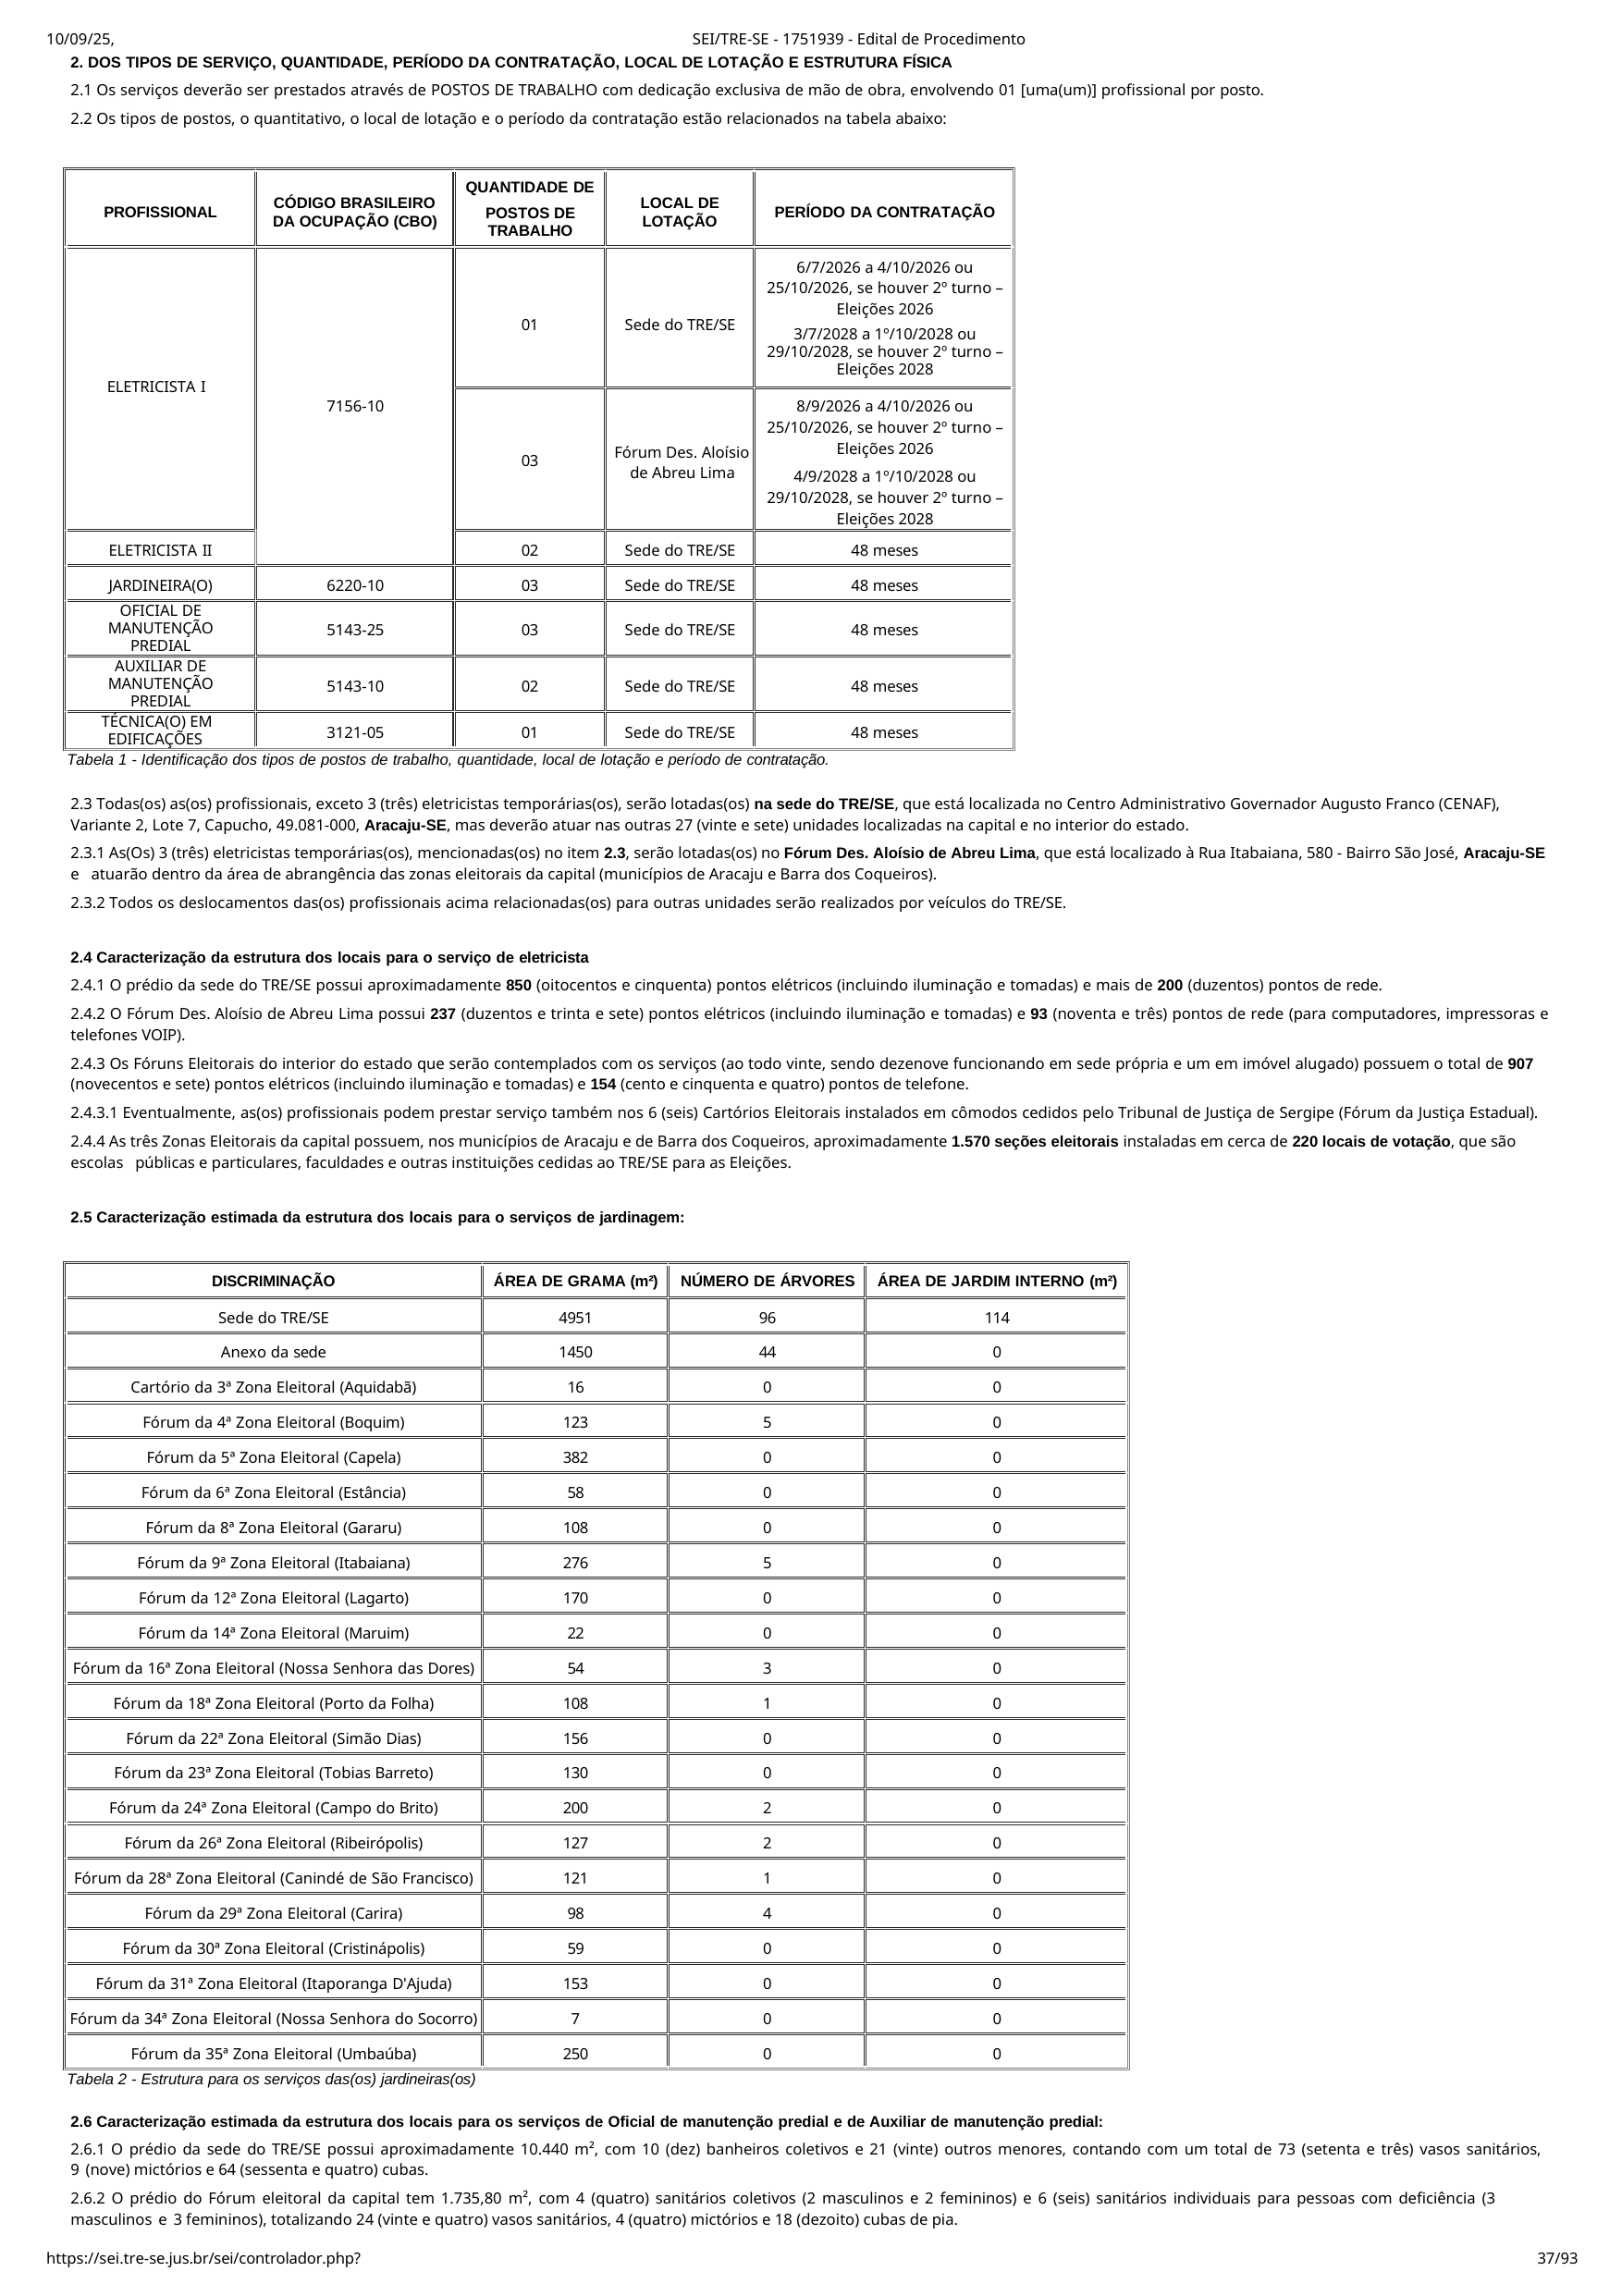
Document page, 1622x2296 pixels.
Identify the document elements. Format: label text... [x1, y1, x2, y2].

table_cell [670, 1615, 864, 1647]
subtitle DOS TIPOS DE SERVIÇO, QUANTIDADE, PERÍODO DA CONTRATAÇÃO, LOCAL DE LOTAÇÃO E ESTRUTURA FÍSICA [70, 54, 1581, 71]
text Tabela 1 - Identificação dos tipos de postos de trabalho, quantidade, local de lotação e período de contratação. [67, 751, 1581, 768]
subtitle Caracterização estimada da estrutura dos locais para os serviços de Oficial de manutenção predial e de Auxiliar de manutenção predial: [70, 2113, 1581, 2130]
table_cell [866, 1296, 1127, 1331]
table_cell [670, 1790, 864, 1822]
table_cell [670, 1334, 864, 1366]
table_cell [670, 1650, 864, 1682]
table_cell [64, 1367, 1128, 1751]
list Os tipos de postos, o quantitativo, o local de lotação e o período da contratação estão relacionados na tabela abaixo: [70, 107, 1581, 129]
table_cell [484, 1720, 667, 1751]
list O prédio do Fórum eleitoral da capital tem 1.735,80 m², com 4 (quatro) sanitários coletivos (2 masculinos e 2 femininos) e 6 (seis) sanitários individuais para pessoas com deficiência (3 masculinos e 3 femininos), totalizando 24 (vinte e quatro) vasos sanitários, 4 (quatro) mictórios e 18 (dezoito) cubas de pia. [70, 2188, 1553, 2229]
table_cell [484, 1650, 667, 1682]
text Tabela 2 - Estrutura para os serviços das(os) jardineiras(os) [67, 2070, 1581, 2088]
list Os serviços deverão ser prestados através de POSTOS DE TRABALHO com dedicação exclusiva de mão de obra, envolvendo 01 [uma(um)] profissional por posto. [70, 79, 1581, 100]
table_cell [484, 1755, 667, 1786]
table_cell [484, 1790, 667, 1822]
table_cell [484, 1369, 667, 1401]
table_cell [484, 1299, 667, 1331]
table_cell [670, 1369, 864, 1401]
list O prédio da sede do TRE/SE possui aproximadamente 850 (oitocentos e cinquenta) pontos elétricos (incluindo iluminação e tomadas) e mais de 200 (duzentos) pontos de rede. [70, 975, 1581, 995]
list As(Os) 3 (três) eletricistas temporárias(os), mencionadas(os) no item 2.3, serão lotadas(os) no Fórum Des. Aloísio de Abreu Lima, que está localizado à Rua Itabaiana, 580 - Bairro São José, Aracaju-SE e atuarão dentro da área de abrangência das zonas eleitorais da capital (municípios de Aracaju e Barra dos Coqueiros). [70, 842, 1553, 884]
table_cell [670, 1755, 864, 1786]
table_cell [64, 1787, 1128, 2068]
subtitle Caracterização da estrutura dos locais para o serviço de eletricista [70, 949, 1581, 966]
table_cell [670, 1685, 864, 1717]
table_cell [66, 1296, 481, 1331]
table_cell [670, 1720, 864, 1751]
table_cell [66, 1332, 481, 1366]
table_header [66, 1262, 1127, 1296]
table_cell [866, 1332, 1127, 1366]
list O Fórum Des. Aloísio de Abreu Lima possui 237 (duzentos e trinta e sete) pontos elétricos (incluindo iluminação e tomadas) e 93 (noventa e três) pontos de rede (para computadores, impressoras e telefones VOIP). [70, 1003, 1553, 1045]
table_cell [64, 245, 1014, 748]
subtitle Caracterização estimada da estrutura dos locais para o serviços de jardinagem: [70, 1209, 1581, 1226]
list Os Fóruns Eleitorais do interior do estado que serão contemplados com os serviços (ao todo vinte, sendo dezenove funcionando em sede própria e um em imóvel alugado) possuem o total de 907 (novecentos e sete) pontos elétricos (incluindo iluminação e tomadas) e 154 (cento e cinquenta e quatro) pontos de telefone. [70, 1052, 1553, 1094]
list Todos os deslocamentos das(os) profissionais acima relacionadas(os) para outras unidades serão realizados por veículos do TRE/SE. [70, 891, 1581, 913]
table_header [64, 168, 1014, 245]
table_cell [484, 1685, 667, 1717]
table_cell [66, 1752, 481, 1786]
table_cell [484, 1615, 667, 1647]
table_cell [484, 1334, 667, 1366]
list Todas(os) as(os) profissionais, exceto 3 (três) eletricistas temporárias(os), serão lotadas(os) na sede do TRE/SE, que está localizada no Centro Administrativo Governador Augusto Franco (CENAF), Variante 2, Lote 7, Capucho, 49.081-000, Aracaju-SE, mas deverão atuar nas outras 27 (vinte e sete) unidades localizadas na capital e no interior do estado. [70, 792, 1553, 835]
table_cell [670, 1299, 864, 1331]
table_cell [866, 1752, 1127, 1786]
list O prédio da sede do TRE/SE possui aproximadamente 10.440 m², com 10 (dez) banheiros coletivos e 21 (vinte) outros menores, contando com um total de 73 (setenta e três) vasos sanitários, 9 (nove) mictórios e 64 (sessenta e quatro) cubas. [70, 2138, 1553, 2180]
list Eventualmente, as(os) profissionais podem prestar serviço também nos 6 (seis) Cartórios Eleitorais instalados em cômodos cedidos pelo Tribunal de Justiça de Sergipe (Fórum da Justiça Estadual). [70, 1102, 1581, 1123]
list As três Zonas Eleitorais da capital possuem, nos municípios de Aracaju e de Barra dos Coqueiros, aproximadamente 1.570 seções eleitorais instaladas em cerca de 220 locais de votação, que são escolas públicas e particulares, faculdades e outras instituições cedidas ao TRE/SE para as Eleições. [70, 1130, 1553, 1173]
